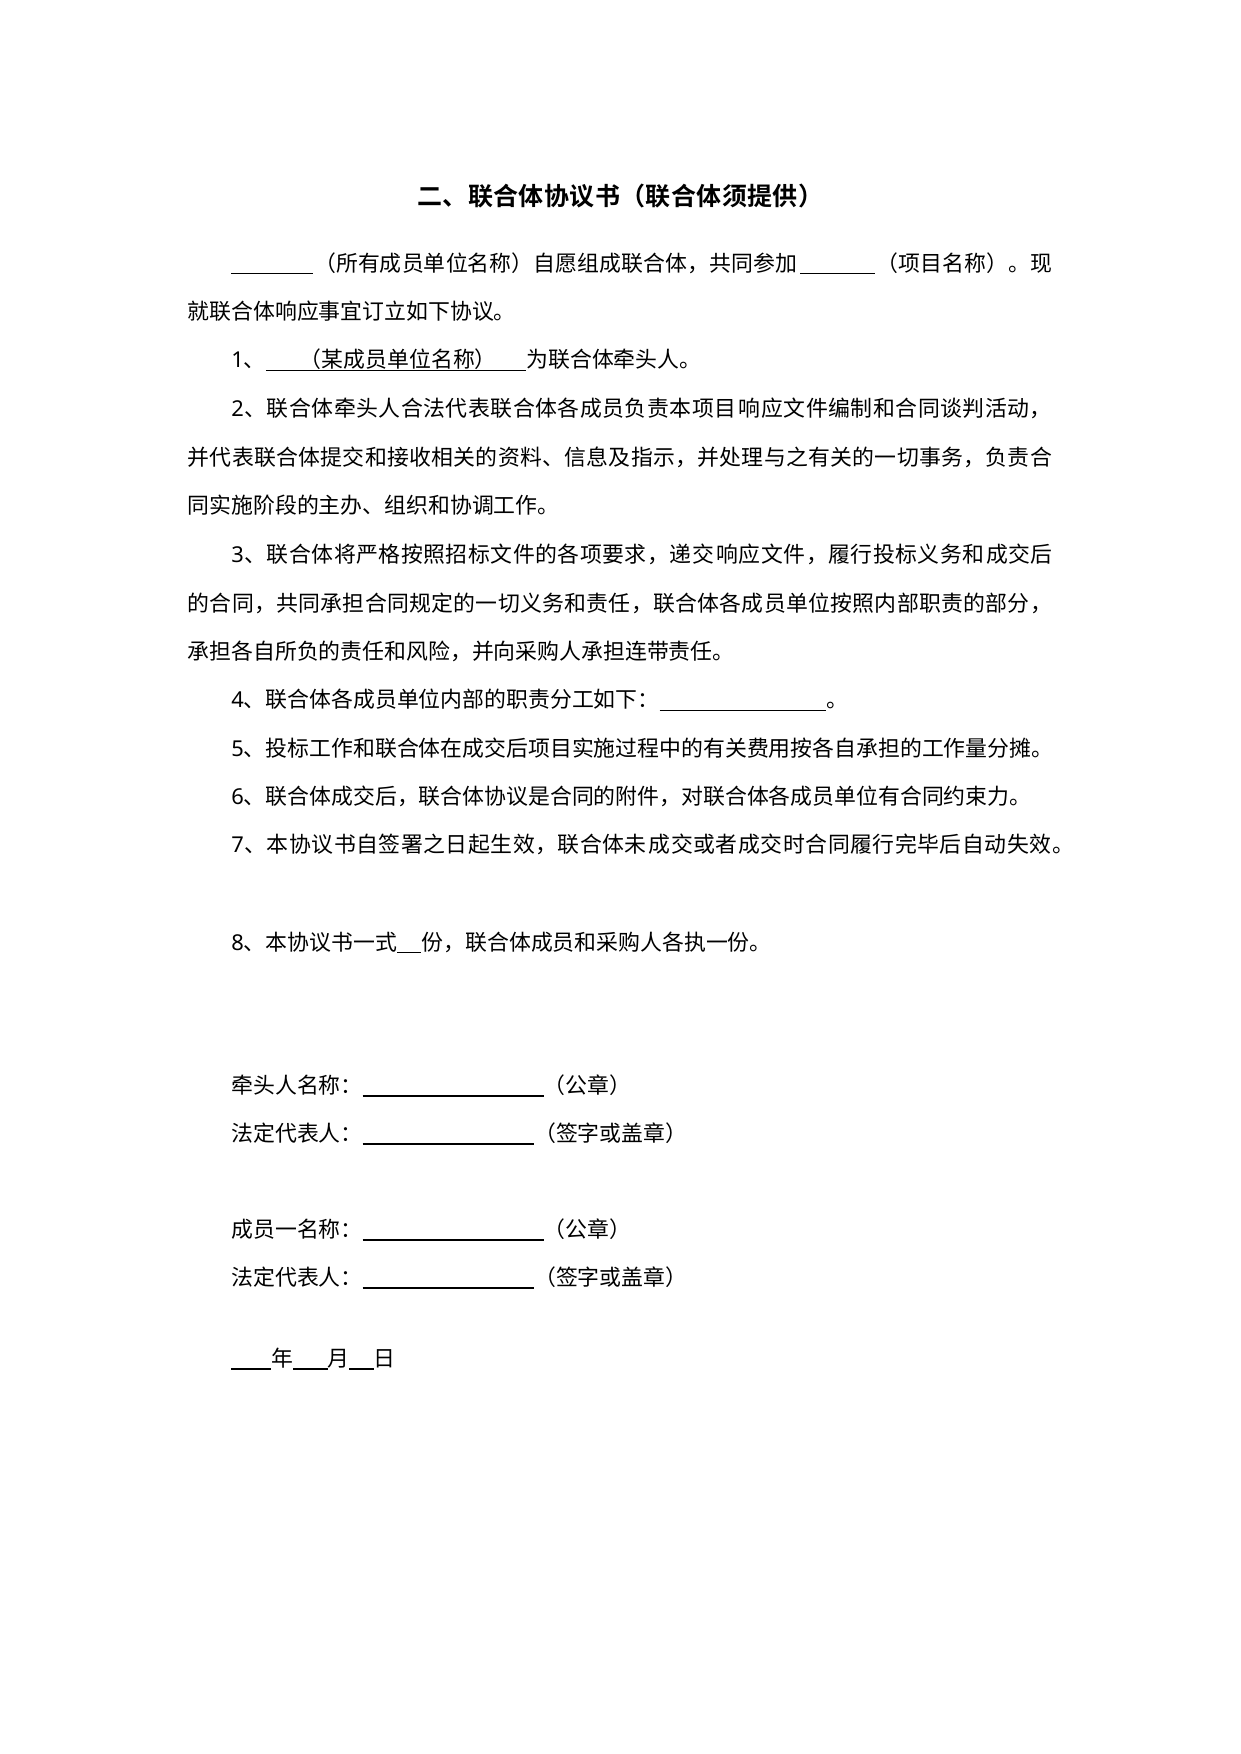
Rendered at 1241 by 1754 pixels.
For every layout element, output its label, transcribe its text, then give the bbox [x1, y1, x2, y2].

text （所有成员单位名称）自愿组成联合体，共同参加 （项目名称）。现就联合体响应事宜订立如下协议。 [187, 245, 1053, 326]
text 4、联合体各成员单位内部的职责分工如下： 。 [187, 682, 1053, 715]
text 6、联合体成交后，联合体协议是合同的附件，对联合体各成员单位有合同约束力。 [187, 779, 1053, 811]
text 年 月 日 [187, 1341, 1053, 1373]
text 牵头人名称： （公章） [187, 1067, 1053, 1100]
text 5、投标工作和联合体在成交后项目实施过程中的有关费用按各自承担的工作量分摊。 [187, 731, 1053, 763]
text 法定代表人： （签字或盖章） [187, 1116, 1053, 1148]
text 7、本协议书自签署之日起生效，联合体未成交或者成交时合同履行完毕后自动失效。 [187, 827, 1053, 908]
text 3、联合体将严格按照招标文件的各项要求，递交响应文件，履行投标义务和成交后的合同，共同承担合同规定的一切义务和责任，联合体各成员单位按照内部职责的部分，承担各自所负的责任和风险，并向采购人承担连带责任。 [187, 536, 1053, 666]
text 成员一名称： （公章） [187, 1211, 1053, 1244]
text 2、联合体牵头人合法代表联合体各成员负责本项目响应文件编制和合同谈判活动，并代表联合体提交和接收相关的资料、信息及指示，并处理与之有关的一切事务，负责合同实施阶段的主办、组织和协调工作。 [187, 391, 1053, 521]
text 法定代表人： （签字或盖章） [187, 1260, 1053, 1292]
text 二、联合体协议书（联合体须提供） [187, 162, 1053, 227]
text 1、 （某成员单位名称） 为联合体牵头人。 [187, 342, 1053, 375]
text 8、本协议书一式 份，联合体成员和采购人各执一份。 [187, 924, 1053, 957]
